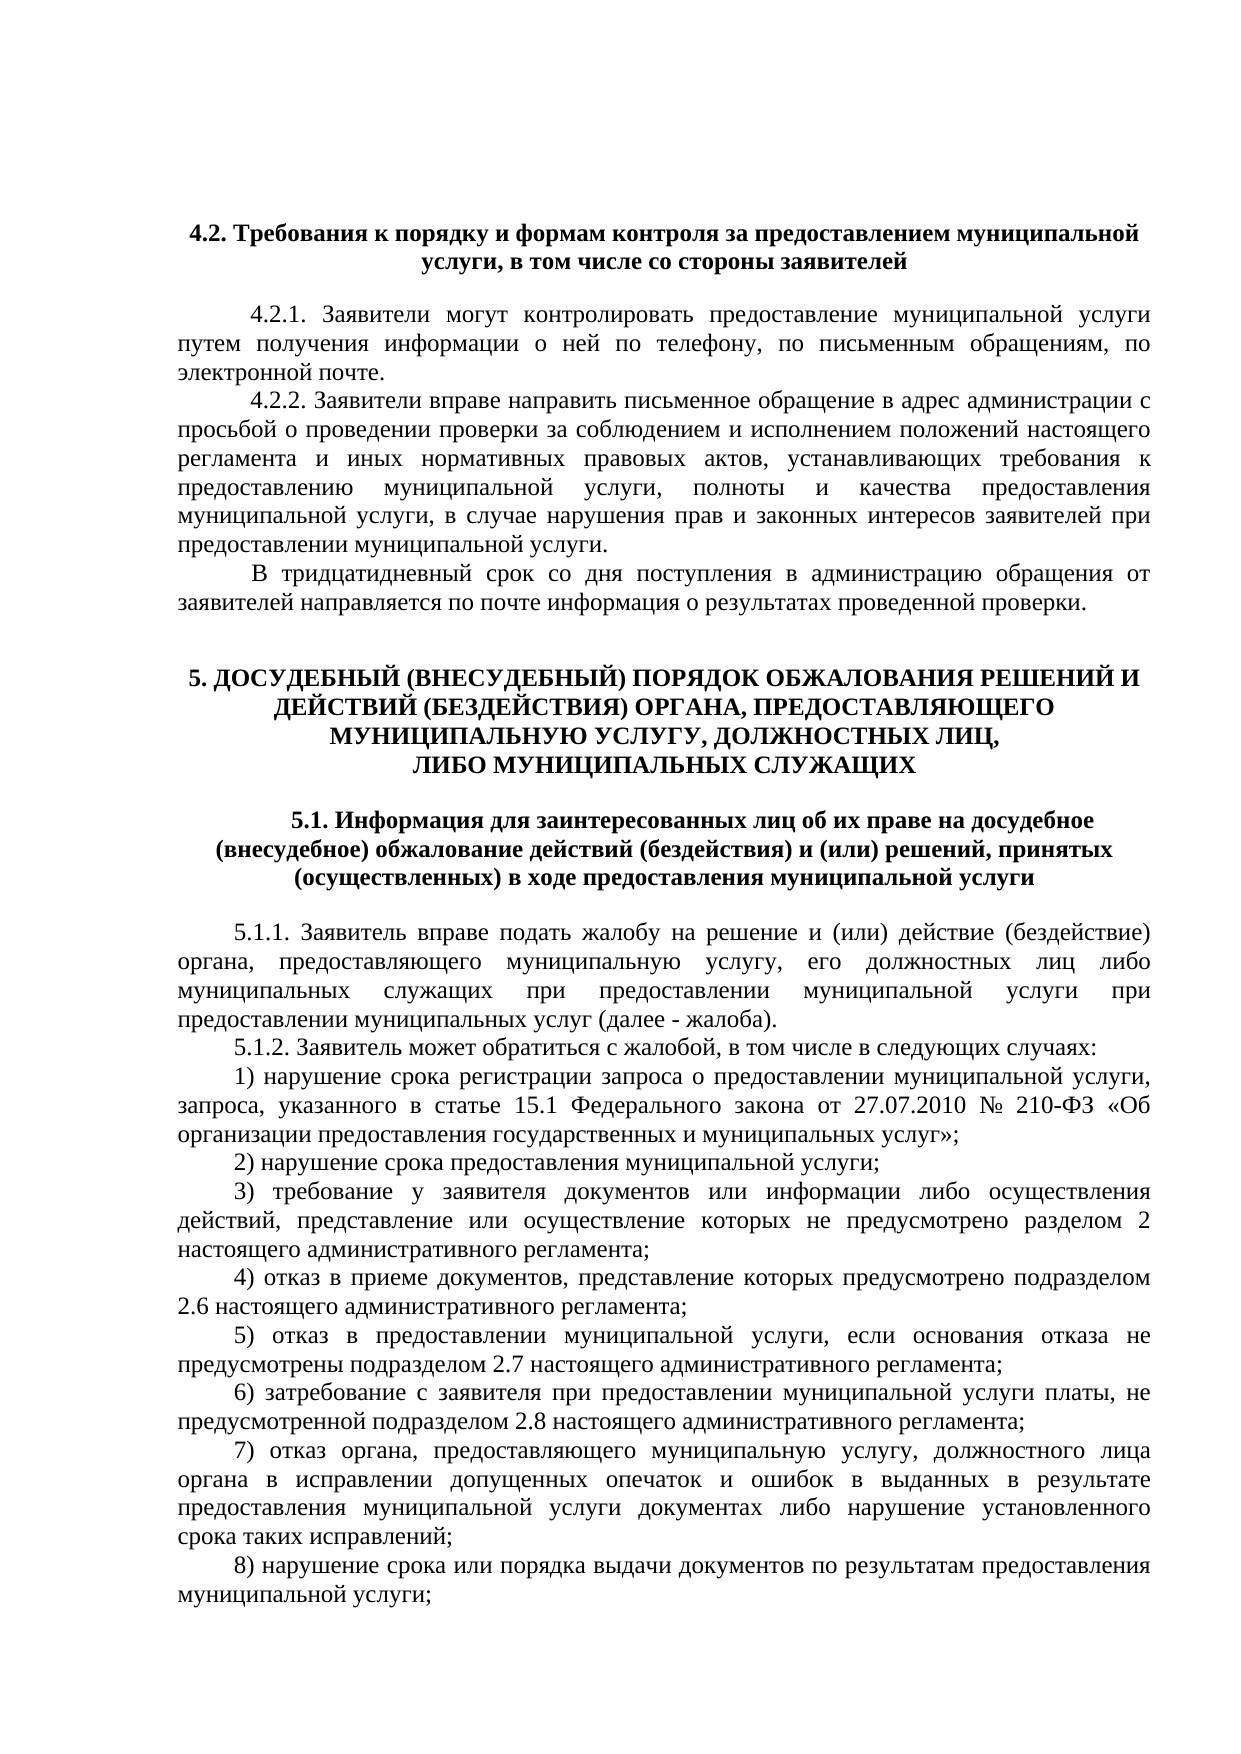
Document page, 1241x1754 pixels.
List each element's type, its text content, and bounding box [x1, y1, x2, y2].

text 2) нарушение срока предоставления муниципальной услуги; [177, 1147, 1152, 1176]
text либо муниципальных служащих [177, 750, 1152, 778]
text 7) отказ органа, предоставляющего муниципальную услугу, должностного лица органа в исправлении допущенных опечаток и ошибок в выданных в результате предоставления муниципальной услуги документах либо нарушение установленного срока таких исправлений; [177, 1435, 1152, 1550]
text 5) отказ в предоставлении муниципальной услуги, если основания отказа не предусмотрены подразделом 2.7 настоящего административного регламента; [177, 1320, 1152, 1377]
text 4.2.2. Заявители вправе направить письменное обращение в адрес администрации с просьбой о проведении проверки за соблюдением и исполнением положений настоящего регламента и иных нормативных правовых актов, устанавливающих требования к предоставлению муниципальной услуги, полноты и качества предоставления муниципальной услуги, в случае нарушения прав и законных интересов заявителей при предоставлении муниципальной услуги. [177, 385, 1152, 558]
text В тридцатидневный срок со дня поступления в администрацию обращения от заявителей направляется по почте информация о результатах проведенной проверки. [177, 558, 1152, 615]
text 5.1.1. Заявитель вправе подать жалобу на решение и (или) действие (бездействие) органа, предоставляющего муниципальную услугу, его должностных лиц либо муниципальных служащих при предоставлении муниципальной услуги при предоставлении муниципальных услуг (далее - жалоба). [177, 917, 1152, 1032]
text 4.2. Требования к порядку и формам контроля за предоставлением муниципальной услуги, в том числе со стороны заявителей [177, 218, 1152, 275]
text 1) нарушение срока регистрации запроса о предоставлении муниципальной услуги, запроса, указанного в статье 15.1 Федерального закона от 27.07.2010 № 210-ФЗ «Об организации предоставления государственных и муниципальных услуг»; [177, 1061, 1152, 1147]
text 3) требование у заявителя документов или информации либо осуществления действий, представление или осуществление которых не предусмотрено разделом 2 настоящего административного регламента; [177, 1176, 1152, 1262]
text 5. досудебный (внесудебный) порядок обжалования решений и действий (бездействия) органа, предоставляющего муниципальную услугу, должностных лиц, [177, 663, 1152, 750]
text 6) затребование с заявителя при предоставлении муниципальной услуги платы, не предусмотренной подразделом 2.8 настоящего административного регламента; [177, 1377, 1152, 1435]
text 5.1. Информация для заинтересованных лиц об их праве на досудебное (внесудебное) обжалование действий (бездействия) и (или) решений, принятых (осуществленных) в ходе предоставления муниципальной услуги [177, 805, 1152, 891]
text 4) отказ в приеме документов, представление которых предусмотрено подразделом 2.6 настоящего административного регламента; [177, 1262, 1152, 1320]
text 8) нарушение срока или порядка выдачи документов по результатам предоставления муниципальной услуги; [177, 1550, 1152, 1607]
text 5.1.2. Заявитель может обратиться с жалобой, в том числе в следующих случаях: [177, 1032, 1152, 1061]
text 4.2.1. Заявители могут контролировать предоставление муниципальной услуги путем получения информации о ней по телефону, по письменным обращениям, по электронной почте. [177, 299, 1152, 385]
